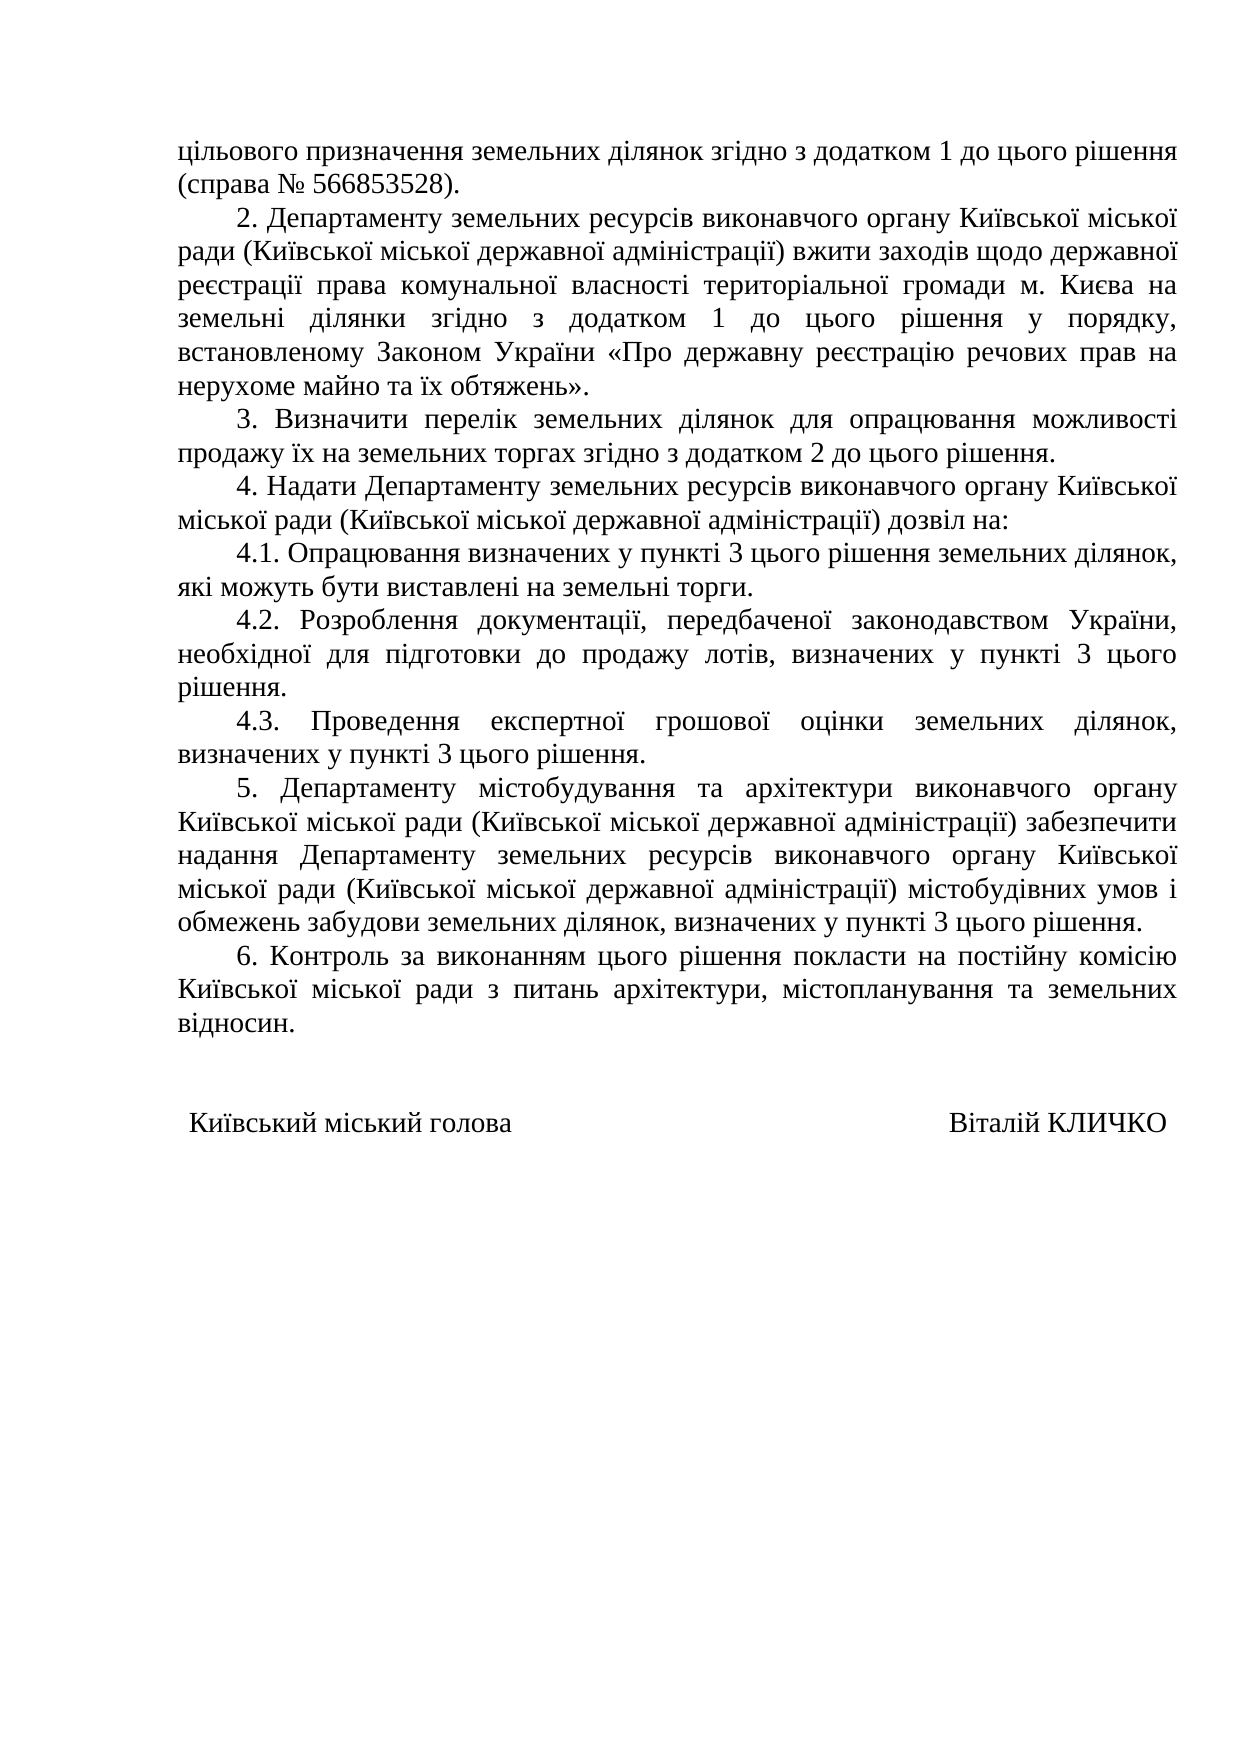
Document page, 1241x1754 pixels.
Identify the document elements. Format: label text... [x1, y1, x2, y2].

text 2. Департаменту земельних ресурсів виконавчого органу Київської міської ради (Київської міської державної адміністрації) вжити заходів щодо державної реєстрації права комунальної власності територіальної громади м. Києва на земельні ділянки згідно з додатком 1 до цього рішення у порядку, встановленому Законом України «Про державну реєстрацію речових прав на нерухоме майно та їх обтяжень». [177, 200, 1178, 401]
text 3. Визначити перелік земельних ділянок для опрацювання можливості продажу їх на земельних торгах згідно з додатком 2 до цього рішення. [177, 401, 1178, 468]
table_header Київський міський голова [177, 1106, 678, 1139]
text 4.3. Проведення експертної грошової оцінки земельних ділянок, визначених у пункті 3 цього рішення. [177, 703, 1178, 770]
text 4.2. Розроблення документації, передбаченої законодавством України, необхідної для підготовки до продажу лотів, визначених у пункті 3 цього рішення. [177, 602, 1178, 703]
list 5. Департаменту містобудування та архітектури виконавчого органу Київської міської ради (Київської міської державної адміністрації) забезпечити надання Департаменту земельних ресурсів виконавчого органу Київської міської ради (Київської міської державної адміністрації) містобудівних умов і обмежень забудови земельних ділянок, визначених у пункті 3 цього рішення. [177, 770, 1178, 938]
text 4.1. Опрацювання визначених у пункті 3 цього рішення земельних ділянок, які можуть бути виставлені на земельні торги. [177, 535, 1178, 602]
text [177, 133, 1178, 200]
table_header Віталій КЛИЧКО [678, 1106, 1178, 1139]
text 6. Контроль за виконанням цього рішення покласти на постійну комісію Київської міської ради з питань архітектури, містопланування та земельних відносин. [177, 938, 1178, 1038]
list 4. Надати Департаменту земельних ресурсів виконавчого органу Київської міської ради (Київської міської державної адміністрації) дозвіл на: [177, 468, 1178, 535]
